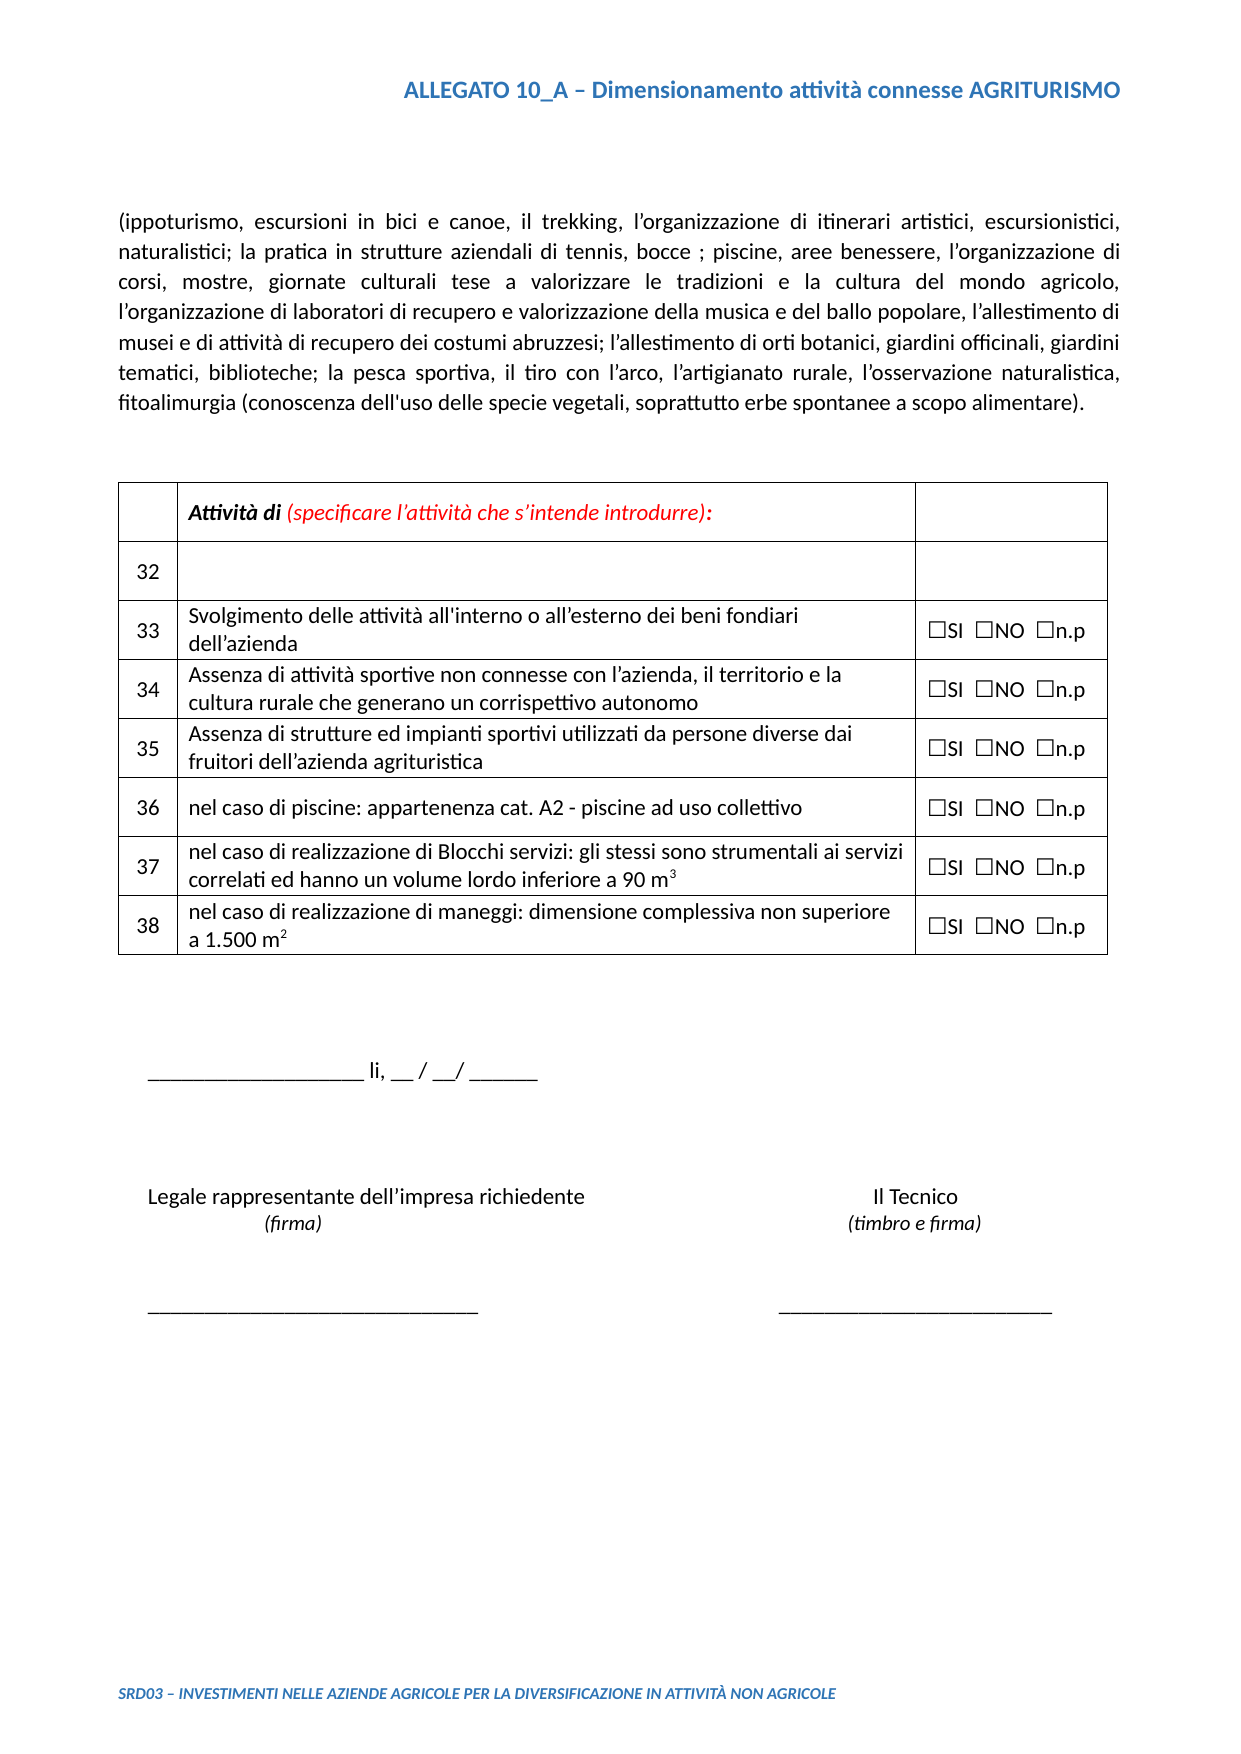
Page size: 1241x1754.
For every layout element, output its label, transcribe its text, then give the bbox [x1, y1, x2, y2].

table_cell 32 [119, 542, 177, 600]
table_cell SI NO n.p [916, 660, 1107, 718]
table_cell nel caso di realizzazione di Blocchi servizi: gli stessi sono strumentali ai servizi correlati ed hanno un volume lordo inferiore a 90 m3 [178, 837, 915, 895]
table_cell 33 [119, 601, 177, 659]
table_cell 38 [119, 896, 177, 954]
text (ippoturismo, escursioni in bici e canoe, il trekking, l’organizzazione di itinerari artistici, escursionistici, naturalistici; la pratica in strutture aziendali di tennis, bocce ; piscine, aree benessere, l’organizzazione di corsi, mostre, giornate culturali tese a valorizzare le tradizioni e la cultura del mondo agricolo, l’organizzazione di laboratori di recupero e valorizzazione della musica e del ballo popolare, l’allestimento di musei e di attività di recupero dei costumi abruzzesi; l’allestimento di orti botanici, giardini officinali, giardini tematici, biblioteche; la pesca sportiva, il tiro con l’arco, l’artigianato rurale, l’osservazione naturalistica, fitoalimurgia (conoscenza dell'uso delle specie vegetali, soprattutto erbe spontanee a scopo alimentare). [118, 207, 1122, 416]
list Legale rappresentante dell’impresa richiedente Il Tecnico [148, 1182, 1122, 1210]
table_cell Svolgimento delle attività all'interno o all’esterno dei beni fondiari dell’azienda [178, 601, 915, 659]
table_cell SI NO n.p [916, 837, 1107, 895]
table_cell nel caso di piscine: appartenenza cat. A2 - piscine ad uso collettivo [178, 778, 915, 836]
table_cell SI NO n.p [916, 778, 1107, 836]
table_header [916, 483, 1107, 541]
table_cell 35 [119, 719, 177, 777]
table_cell [178, 542, 915, 600]
table_cell 36 [119, 778, 177, 836]
table_cell SI NO n.p [916, 896, 1107, 954]
table_cell 37 [119, 837, 177, 895]
table_header Attività di (specificare l’attività che s’intende introdurre): [178, 483, 915, 541]
list (firma) (timbro e firma) [148, 1210, 1122, 1235]
list ___________________ li, __ / __/ ______ [148, 1056, 1122, 1084]
table_header [119, 483, 177, 541]
table_cell Assenza di attività sportive non connesse con l’azienda, il territorio e la cultura rurale che generano un corrispettivo autonomo [178, 660, 915, 718]
list _____________________________ ________________________ [148, 1289, 1122, 1318]
table_cell SI NO n.p [916, 719, 1107, 777]
table_cell [916, 542, 1107, 600]
table_cell nel caso di realizzazione di maneggi: dimensione complessiva non superiore a 1.500 m2 [178, 896, 915, 954]
table_cell 34 [119, 660, 177, 718]
table_cell Assenza di strutture ed impianti sportivi utilizzati da persone diverse dai fruitori dell’azienda agrituristica [178, 719, 915, 777]
table_cell SI NO n.p [916, 601, 1107, 659]
